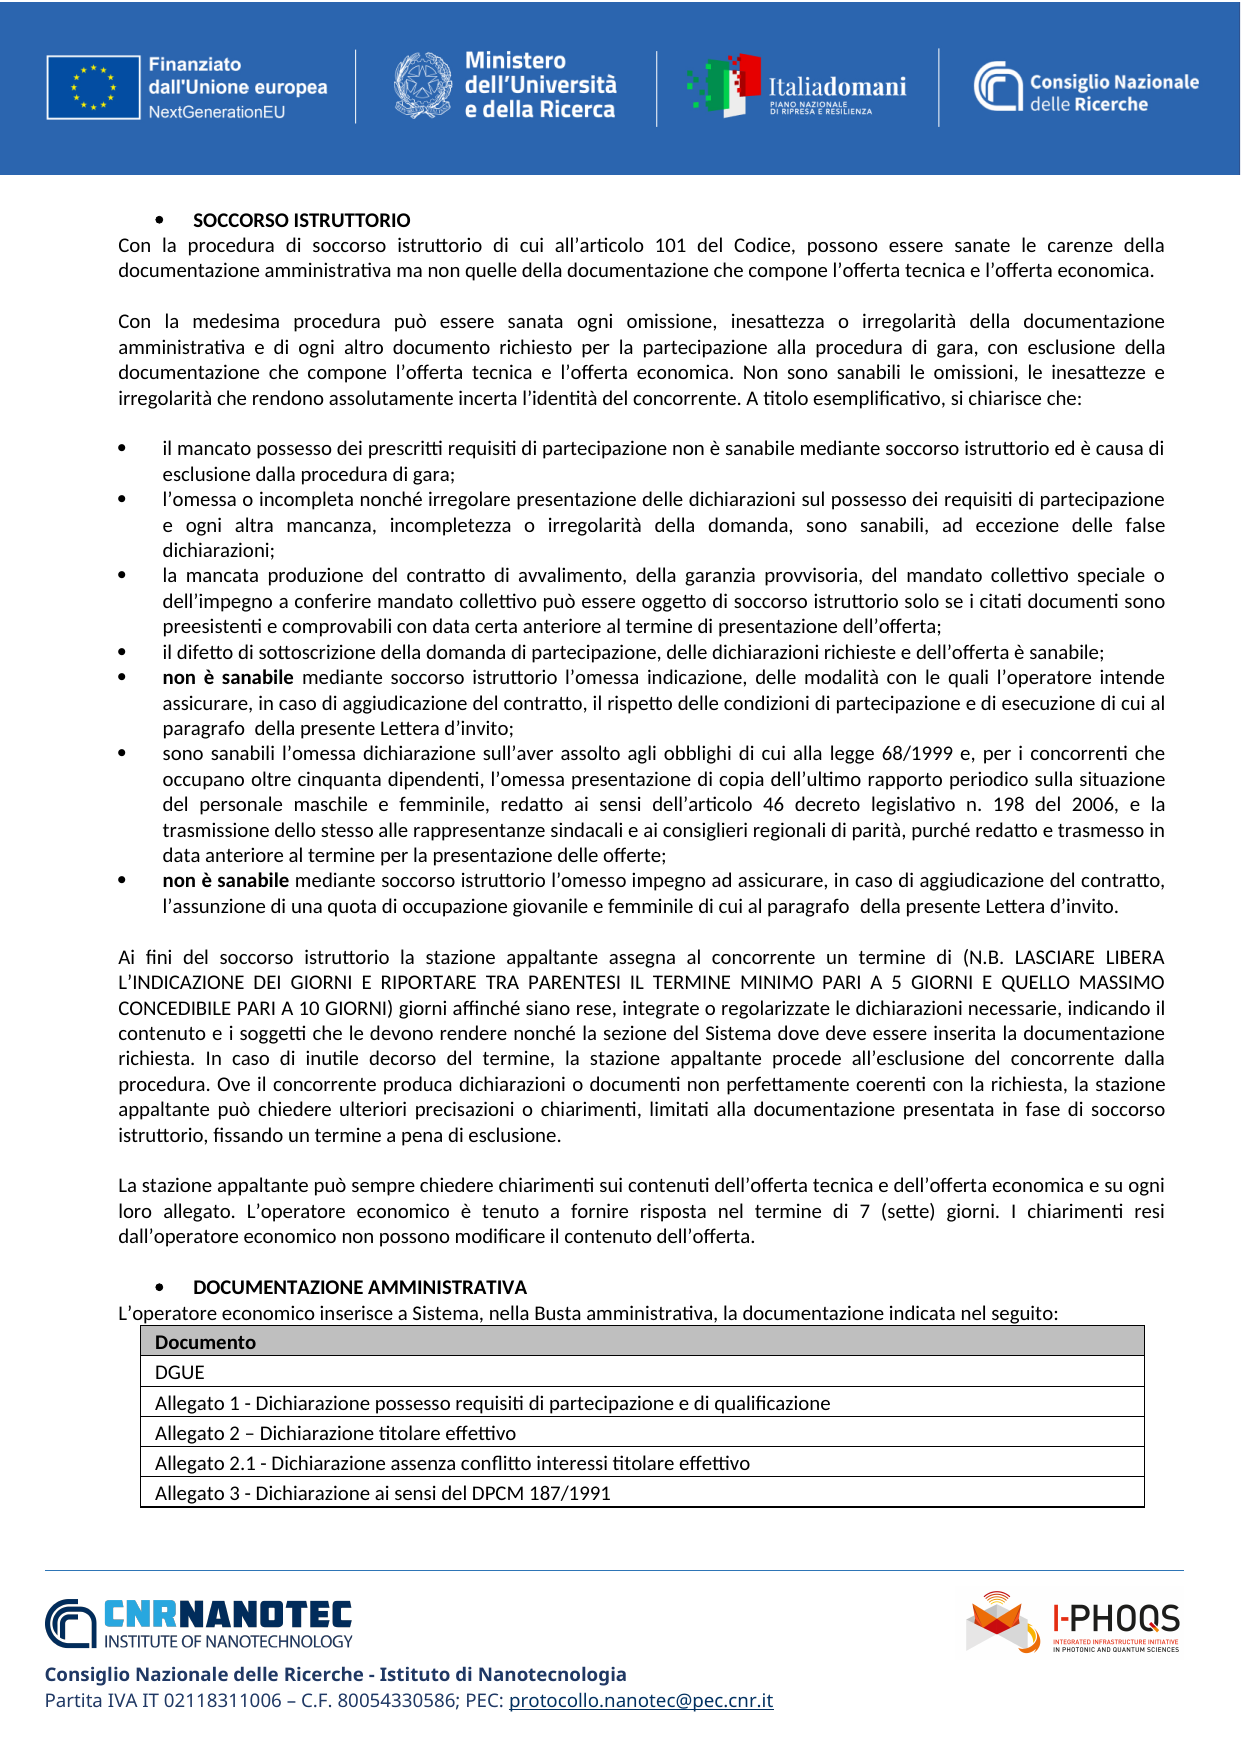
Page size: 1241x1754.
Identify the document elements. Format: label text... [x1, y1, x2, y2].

picture [955, 1586, 1184, 1660]
table_cell Allegato 3 - Dichiarazione ai sensi del DPCM 187/1991 [141, 1477, 1144, 1506]
list l’omessa o incompleta nonché irregolare presentazione delle dichiarazioni sul possesso dei requisiti di partecipazione e ogni altra mancanza, incompletezza o irregolarità della domanda, sono sanabili, ad eccezione delle false dichiarazioni; [118, 486, 1167, 563]
list non è sanabile mediante soccorso istruttorio l’omessa indicazione, delle modalità con le quali l’operatore intende assicurare, in caso di aggiudicazione del contratto, il rispetto delle condizioni di partecipazione e di esecuzione di cui al paragrafo 9 della presente Lettera d’invito; [118, 664, 1167, 741]
table_cell Allegato 2.1 - Dichiarazione assenza conflitto interessi titolare effettivo [141, 1447, 1144, 1476]
text L’operatore economico inserisce a Sistema, nella Busta amministrativa, la documentazione indicata nel seguito: [118, 1300, 1167, 1325]
list la mancata produzione del contratto di avvalimento, della garanzia provvisoria, del mandato collettivo speciale o dell’impegno a conferire mandato collettivo può essere oggetto di soccorso istruttorio solo se i citati documenti sono preesistenti e comprovabili con data certa anteriore al termine di presentazione dell’offerta; [118, 563, 1167, 639]
text Con la procedura di soccorso istruttorio di cui all’articolo 101 del Codice, possono essere sanate le carenze della documentazione amministrativa ma non quelle della documentazione che compone l’offerta tecnica e l’offerta economica. [118, 232, 1167, 283]
table_cell Allegato 1 - Dichiarazione possesso requisiti di partecipazione e di qualificazione [141, 1387, 1144, 1416]
list sono sanabili l’omessa dichiarazione sull’aver assolto agli obblighi di cui alla legge 68/1999 e, per i concorrenti che occupano oltre cinquanta dipendenti, l’omessa presentazione di copia dell’ultimo rapporto periodico sulla situazione del personale maschile e femminile, redatto ai sensi dell’articolo 46 decreto legislativo n. 198 del 2006, e la trasmissione dello stesso alle rappresentanze sindacali e ai consiglieri regionali di parità, purché redatto e trasmesso in data anteriore al termine per la presentazione delle offerte; [118, 741, 1167, 868]
text Con la medesima procedura può essere sanata ogni omissione, inesattezza o irregolarità della documentazione amministrativa e di ogni altro documento richiesto per la partecipazione alla procedura di gara, con esclusione della documentazione che compone l’offerta tecnica e l’offerta economica. Non sono sanabili le omissioni, le inesattezze e irregolarità che rendono assolutamente incerta l’identità del concorrente. A titolo esemplificativo, si chiarisce che: [118, 308, 1167, 410]
list SOCCORSO ISTRUTTORIO [156, 207, 1167, 232]
picture [0, 2, 1241, 175]
picture [45, 1595, 353, 1652]
list DOCUMENTAZIONE AMMINISTRATIVA [156, 1274, 1167, 1300]
list il difetto di sottoscrizione della domanda di partecipazione, delle dichiarazioni richieste e dell’offerta è sanabile; [118, 639, 1167, 664]
table_header Documento [141, 1326, 1144, 1355]
table_cell Allegato 2 – Dichiarazione titolare effettivo [141, 1417, 1144, 1446]
list il mancato possesso dei prescritti requisiti di partecipazione non è sanabile mediante soccorso istruttorio ed è causa di esclusione dalla procedura di gara; [118, 436, 1167, 486]
list non è sanabile mediante soccorso istruttorio l’omesso impegno ad assicurare, in caso di aggiudicazione del contratto, l’assunzione di una quota di occupazione giovanile e femminile di cui al paragrafo 9 della presente Lettera d’invito. [118, 868, 1167, 918]
table_cell DGUE [141, 1356, 1144, 1386]
text La stazione appaltante può sempre chiedere chiarimenti sui contenuti dell’offerta tecnica e dell’offerta economica e su ogni loro allegato. L’operatore economico è tenuto a fornire risposta nel termine di 7 (sette) giorni. I chiarimenti resi dall’operatore economico non possono modificare il contenuto dell’offerta. [118, 1173, 1167, 1249]
text Ai fini del soccorso istruttorio la stazione appaltante assegna al concorrente un termine di (N.B. LASCIARE LIBERA L’INDICAZIONE DEI GIORNI E RIPORTARE TRA PARENTESI IL TERMINE MINIMO PARI A 5 GIORNI E QUELLO MASSIMO CONCEDIBILE PARI A 10 GIORNI) giorni affinché siano rese, integrate o regolarizzate le dichiarazioni necessarie, indicando il contenuto e i soggetti che le devono rendere nonché la sezione del Sistema dove deve essere inserita la documentazione richiesta. In caso di inutile decorso del termine, la stazione appaltante procede all’esclusione del concorrente dalla procedura. Ove il concorrente produca dichiarazioni o documenti non perfettamente coerenti con la richiesta, la stazione appaltante può chiedere ulteriori precisazioni o chiarimenti, limitati alla documentazione presentata in fase di soccorso istruttorio, fissando un termine a pena di esclusione. [118, 944, 1167, 1147]
